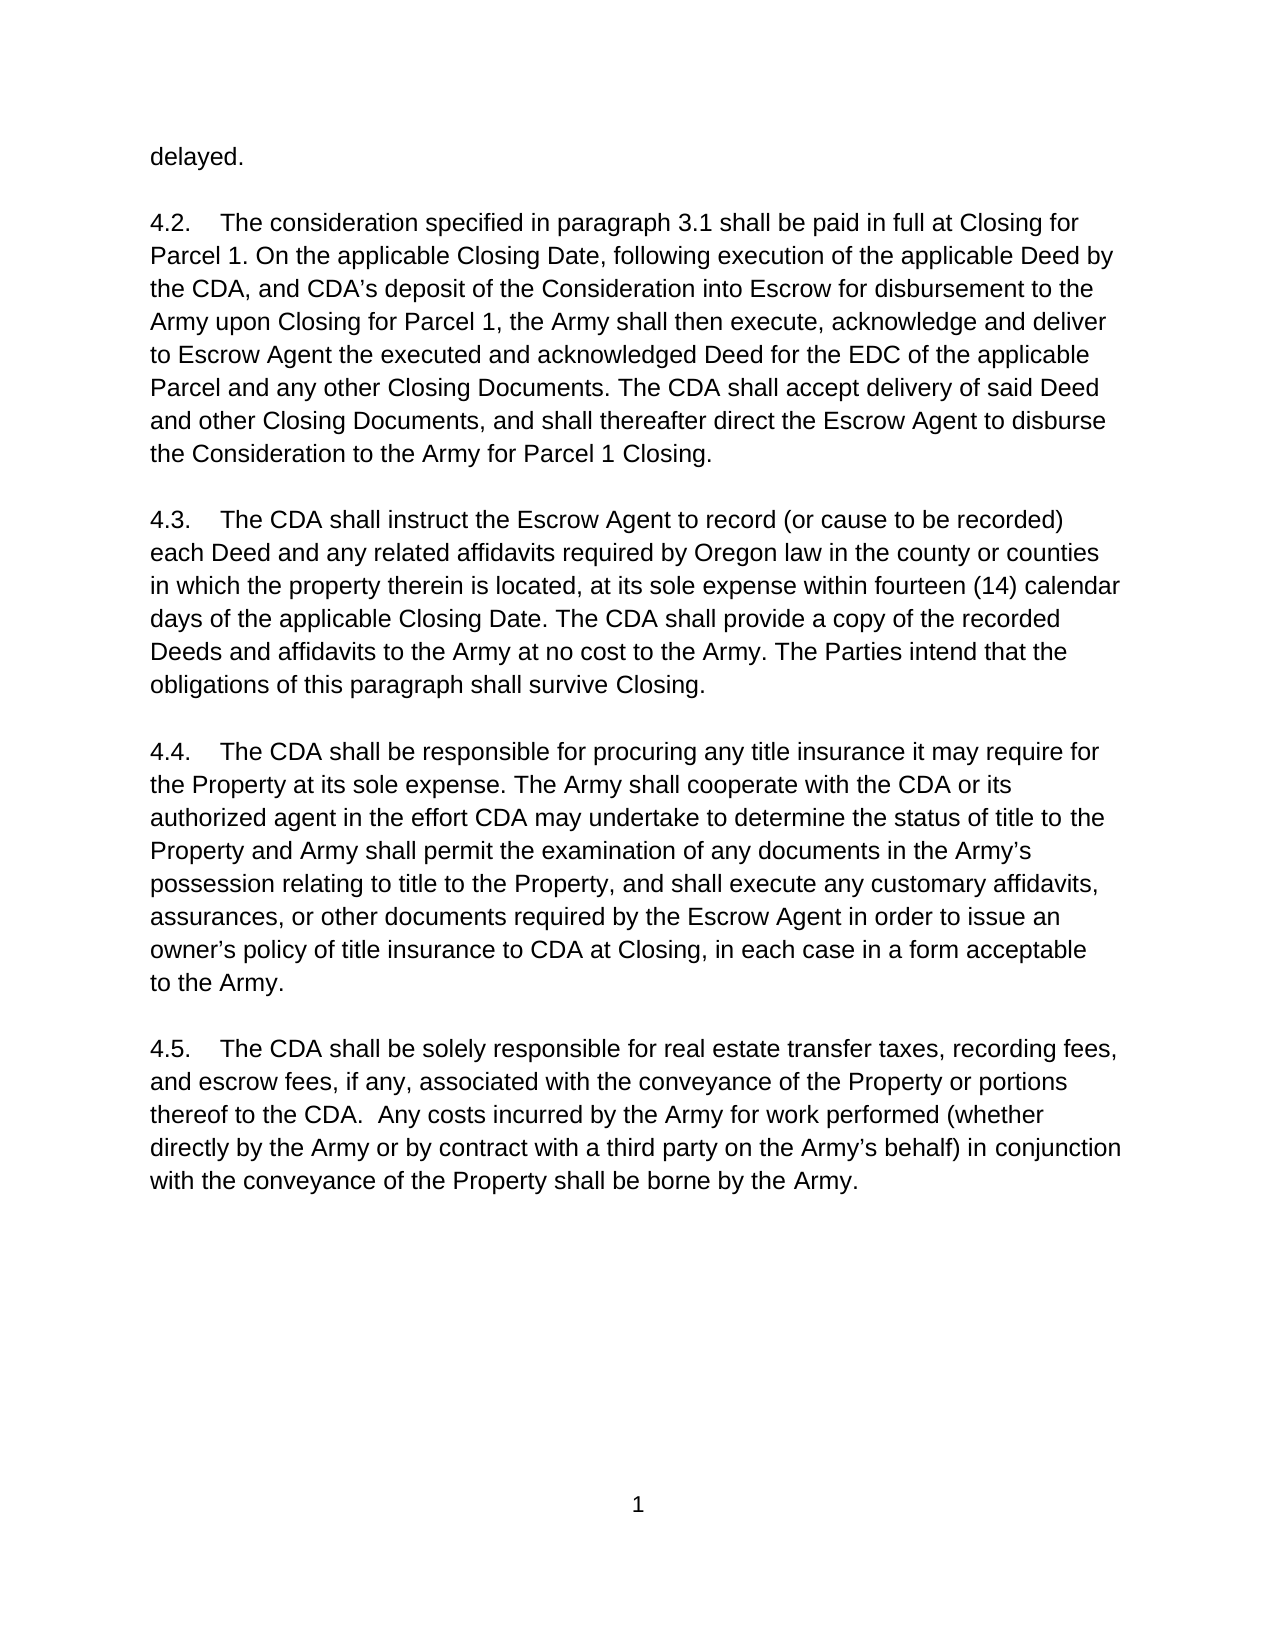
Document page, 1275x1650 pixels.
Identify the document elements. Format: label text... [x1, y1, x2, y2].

list The consideration specified in paragraph 3.1 shall be paid in full at Closing for Parcel 1. On the applicable Closing Date, following execution of the applicable Deed by the CDA, and CDA’s deposit of the Consideration into Escrow for disbursement to the Army upon Closing for Parcel 1, the Army shall then execute, acknowledge and deliver to Escrow Agent the executed and acknowledged Deed for the EDC of the applicable Parcel and any other Closing Documents. The CDA shall accept delivery of said Deed and other Closing Documents, and shall thereafter direct the Escrow Agent to disburse the Consideration to the Army for Parcel 1 Closing. [150, 208, 1122, 468]
list The CDA shall be solely responsible for real estate transfer taxes, recording fees, and escrow fees, if any, associated with the conveyance of the Property or portions thereof to the CDA. Any costs incurred by the Army for work performed (whether directly by the Army or by contract with a third party on the Army’s behalf) in conjunction with the conveyance of the Property shall be borne by the Army. [150, 1034, 1121, 1195]
list The CDA shall instruct the Escrow Agent to record (or cause to be recorded) each Deed and any related affidavits required by Oregon law in the county or counties in which the property therein is located, at its sole expense within fourteen (14) calendar days of the applicable Closing Date. The CDA shall provide a copy of the recorded Deeds and affidavits to the Army at no cost to the Army. The Parties intend that the obligations of this paragraph shall survive Closing. [150, 505, 1123, 699]
list The CDA shall be responsible for procuring any title insurance it may require for the Property at its sole expense. The Army shall cooperate with the CDA or its authorized agent in the effort CDA may undertake to determine the status of title to the Property and Army shall permit the examination of any documents in the Army’s possession relating to title to the Property, and shall execute any customary affidavits, assurances, or other documents required by the Escrow Agent in order to issue an owner’s policy of title insurance to CDA at Closing, in each case in a form acceptable to the Army. [150, 737, 1105, 996]
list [150, 142, 1116, 170]
